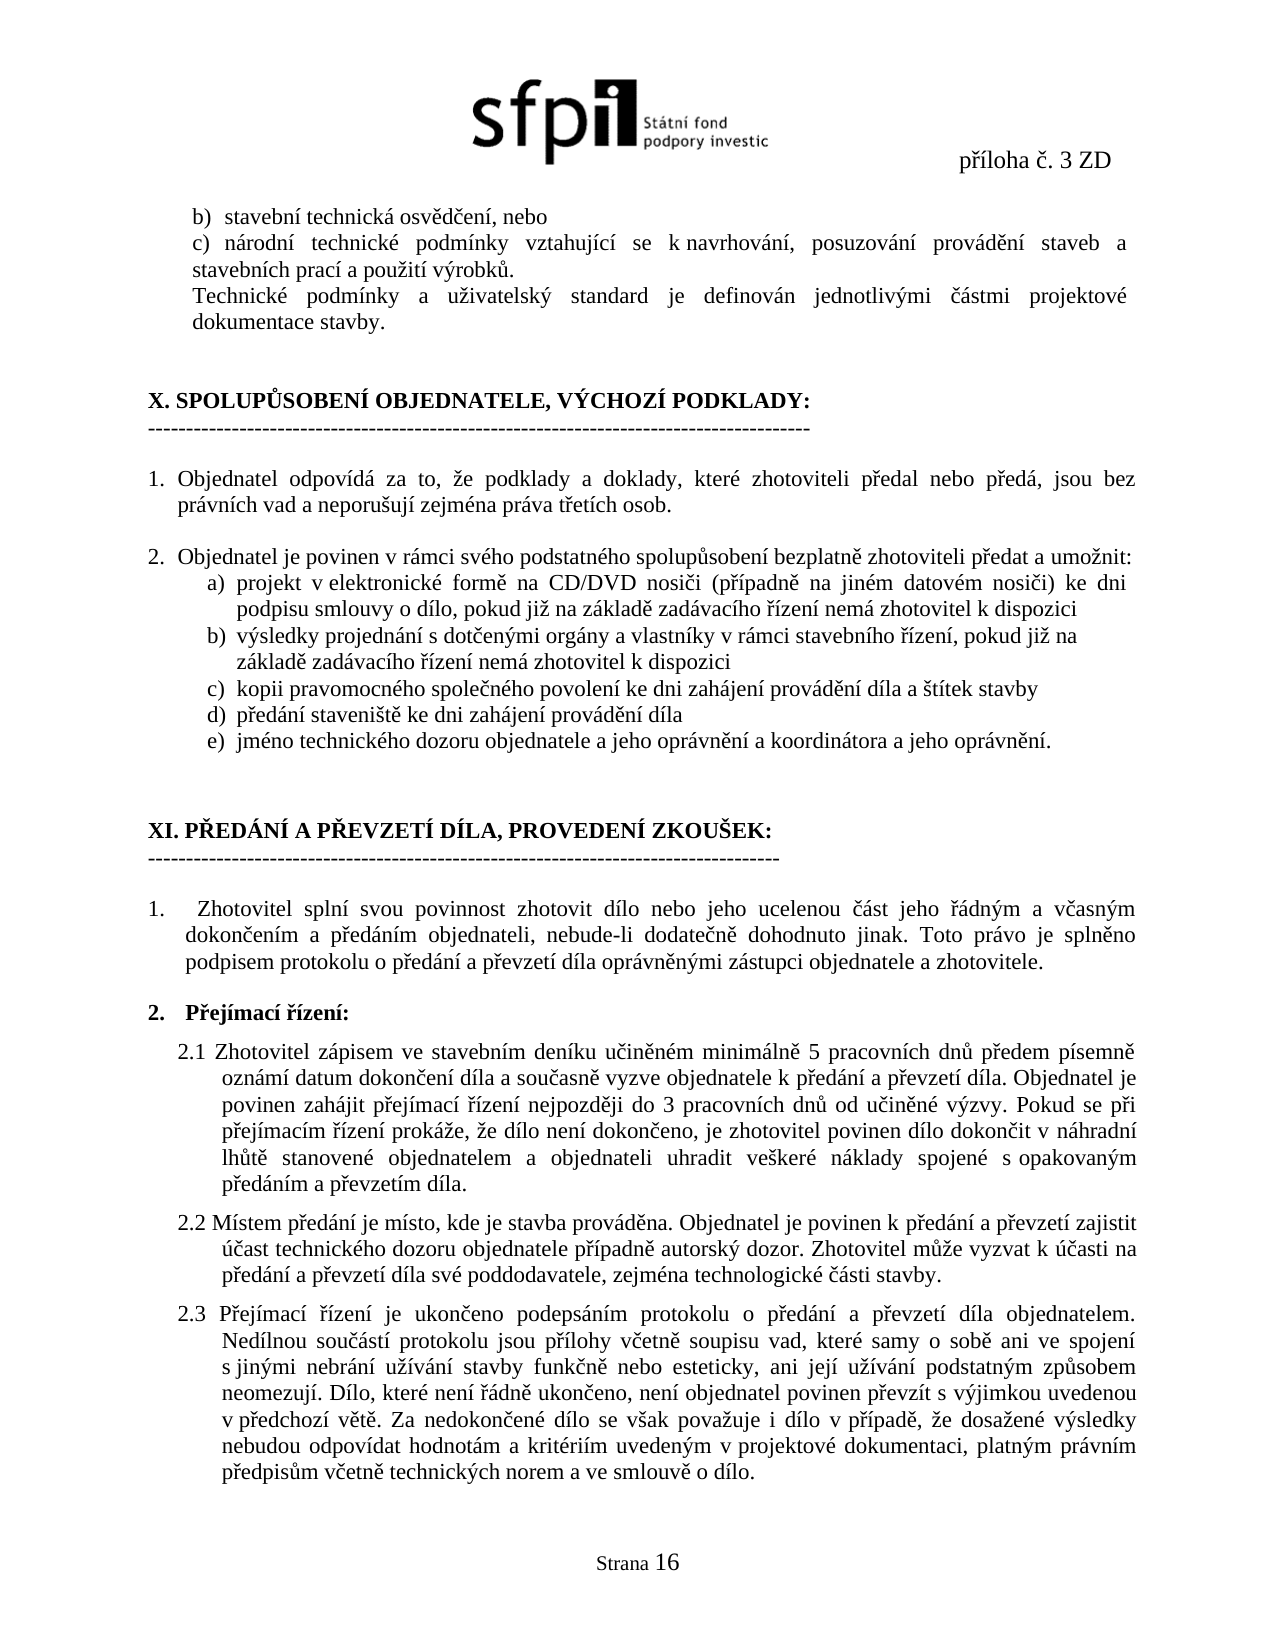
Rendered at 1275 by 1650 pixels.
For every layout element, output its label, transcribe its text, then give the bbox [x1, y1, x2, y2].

text 2.3 Přejímací řízení je ukončeno podepsáním protokolu o předání a převzetí díla objednatelem. Nedílnou součástí protokolu jsou přílohy včetně soupisu vad, které samy o sobě ani ve spojení s jinými nebrání užívání stavby funkčně nebo esteticky, ani její užívání podstatným způsobem neomezují. Dílo, které není řádně ukončeno, není objednatel povinen převzít s výjimkou uvedenou v předchozí větě. Za nedokončené dílo se však považuje i dílo v případě, že dosažené výsledky nebudou odpovídat hodnotám a kritériím uvedeným v projektové dokumentaci, platným právním předpisům včetně technických norem a ve smlouvě o dílo. [177, 1300, 1137, 1485]
list předání staveniště ke dni zahájení provádění díla [207, 701, 1127, 727]
text --------------------------------------------------------------------------------------- [148, 414, 1137, 440]
text ----------------------------------------------------------------------------------- [148, 844, 1137, 870]
text X. SPOLUPŮSOBENÍ OBJEDNATELE, VÝCHOZÍ PODKLADY: [148, 387, 1137, 414]
list stavební technická osvědčení, nebo [192, 203, 1127, 229]
list národní technické podmínky vztahující se k navrhování, posuzování provádění staveb a stavebních prací a použití výrobků. [192, 229, 1127, 282]
list Zhotovitel splní svou povinnost zhotovit dílo nebo jeho ucelenou část jeho řádným a včasným dokončením a předáním objednateli, nebude-li dodatečně dohodnuto jinak. Toto právo je splněno podpisem protokolu o předání a převzetí díla oprávněnými zástupci objednatele a zhotovitele. [148, 895, 1137, 974]
list Objednatel odpovídá za to, že podklady a doklady, které zhotoviteli předal nebo předá, jsou bez právních vad a neporušují zejména práva třetích osob. [148, 465, 1137, 518]
list Objednatel je povinen v rámci svého podstatného spolupůsobení bezplatně zhotoviteli předat a umožnit: [148, 543, 1137, 569]
subtitle XI. PŘEDÁNÍ A PŘEVZETÍ DÍLA, PROVEDENÍ ZKOUŠEK: [148, 817, 1127, 844]
text Technické podmínky a uživatelský standard je definován jednotlivými částmi projektové dokumentace stavby. [192, 282, 1127, 335]
picture [470, 73, 771, 169]
list projekt v elektronické formě na CD/DVD nosiči (případně na jiném datovém nosiči) ke dni podpisu smlouvy o dílo, pokud již na základě zadávacího řízení nemá zhotovitel k dispozici [207, 569, 1127, 622]
list jméno technického dozoru objednatele a jeho oprávnění a koordinátora a jeho oprávnění. [207, 727, 1127, 754]
list Přejímací řízení: [148, 999, 1137, 1026]
list výsledky projednání s dotčenými orgány a vlastníky v rámci stavebního řízení, pokud již na základě zadávacího řízení nemá zhotovitel k dispozici [207, 622, 1127, 674]
text 2.2 Místem předání je místo, kde je stavba prováděna. Objednatel je povinen k předání a převzetí zajistit účast technického dozoru objednatele případně autorský dozor. Zhotovitel může vyzvat k účasti na předání a převzetí díla své poddodavatele, zejména technologické části stavby. [177, 1209, 1137, 1288]
list kopii pravomocného společného povolení ke dni zahájení provádění díla a štítek stavby [207, 674, 1127, 701]
text 2.1 Zhotovitel zápisem ve stavebním deníku učiněném minimálně 5 pracovních dnů předem písemně oznámí datum dokončení díla a současně vyzve objednatele k předání a převzetí díla. Objednatel je povinen zahájit přejímací řízení nejpozději do 3 pracovních dnů od učiněné výzvy. Pokud se při přejímacím řízení prokáže, že dílo není dokončeno, je zhotovitel povinen dílo dokončit v náhradní lhůtě stanovené objednatelem a objednateli uhradit veškeré náklady spojené s opakovaným předáním a převzetím díla. [177, 1038, 1137, 1196]
